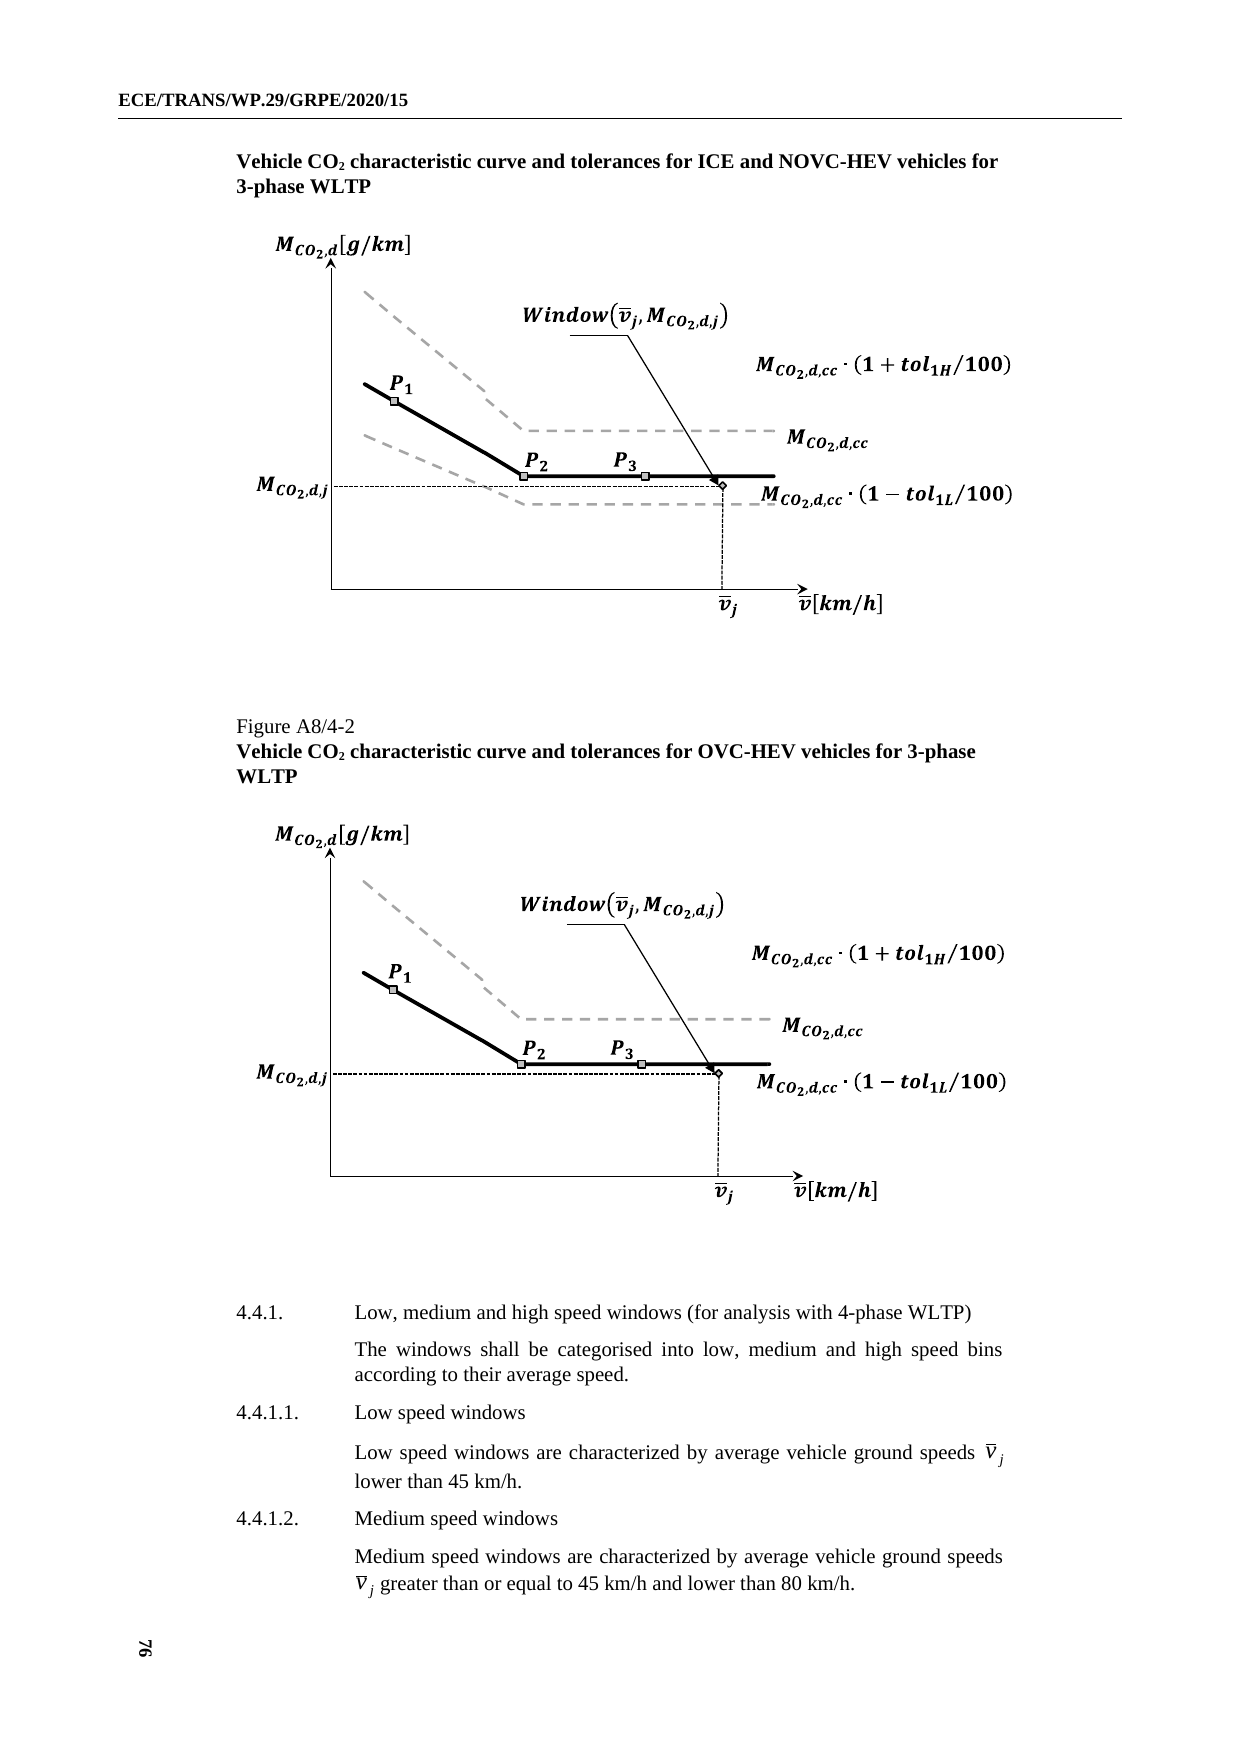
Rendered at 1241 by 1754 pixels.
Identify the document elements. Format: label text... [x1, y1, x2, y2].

text Figure A8/4-2 [177, 713, 1004, 738]
text 4.4.1.2. Medium speed windows [236, 1505, 1004, 1530]
text Low speed windows are characterized by average vehicle ground speeds lower than 45 km/h. [354, 1436, 1004, 1493]
text 4.4.1. Low, medium and high speed windows (for analysis with 4-phase WLTP) [236, 1299, 1004, 1324]
text The windows shall be categorised into low, medium and high speed bins according to their average speed. [354, 1336, 1004, 1386]
text Vehicle CO2 characteristic curve and tolerances for OVC-HEV vehicles for 3-phase WLTP [236, 738, 1004, 788]
text Vehicle CO2 characteristic curve and tolerances for ICE and NOVC-HEV vehicles for 3-phase WLTP [236, 148, 1004, 198]
text 4.4.1.1. Low speed windows [236, 1399, 1004, 1424]
text Medium speed windows are characterized by average vehicle ground speeds greater than or equal to 45 km/h and lower than 80 km/h. [354, 1543, 1004, 1599]
